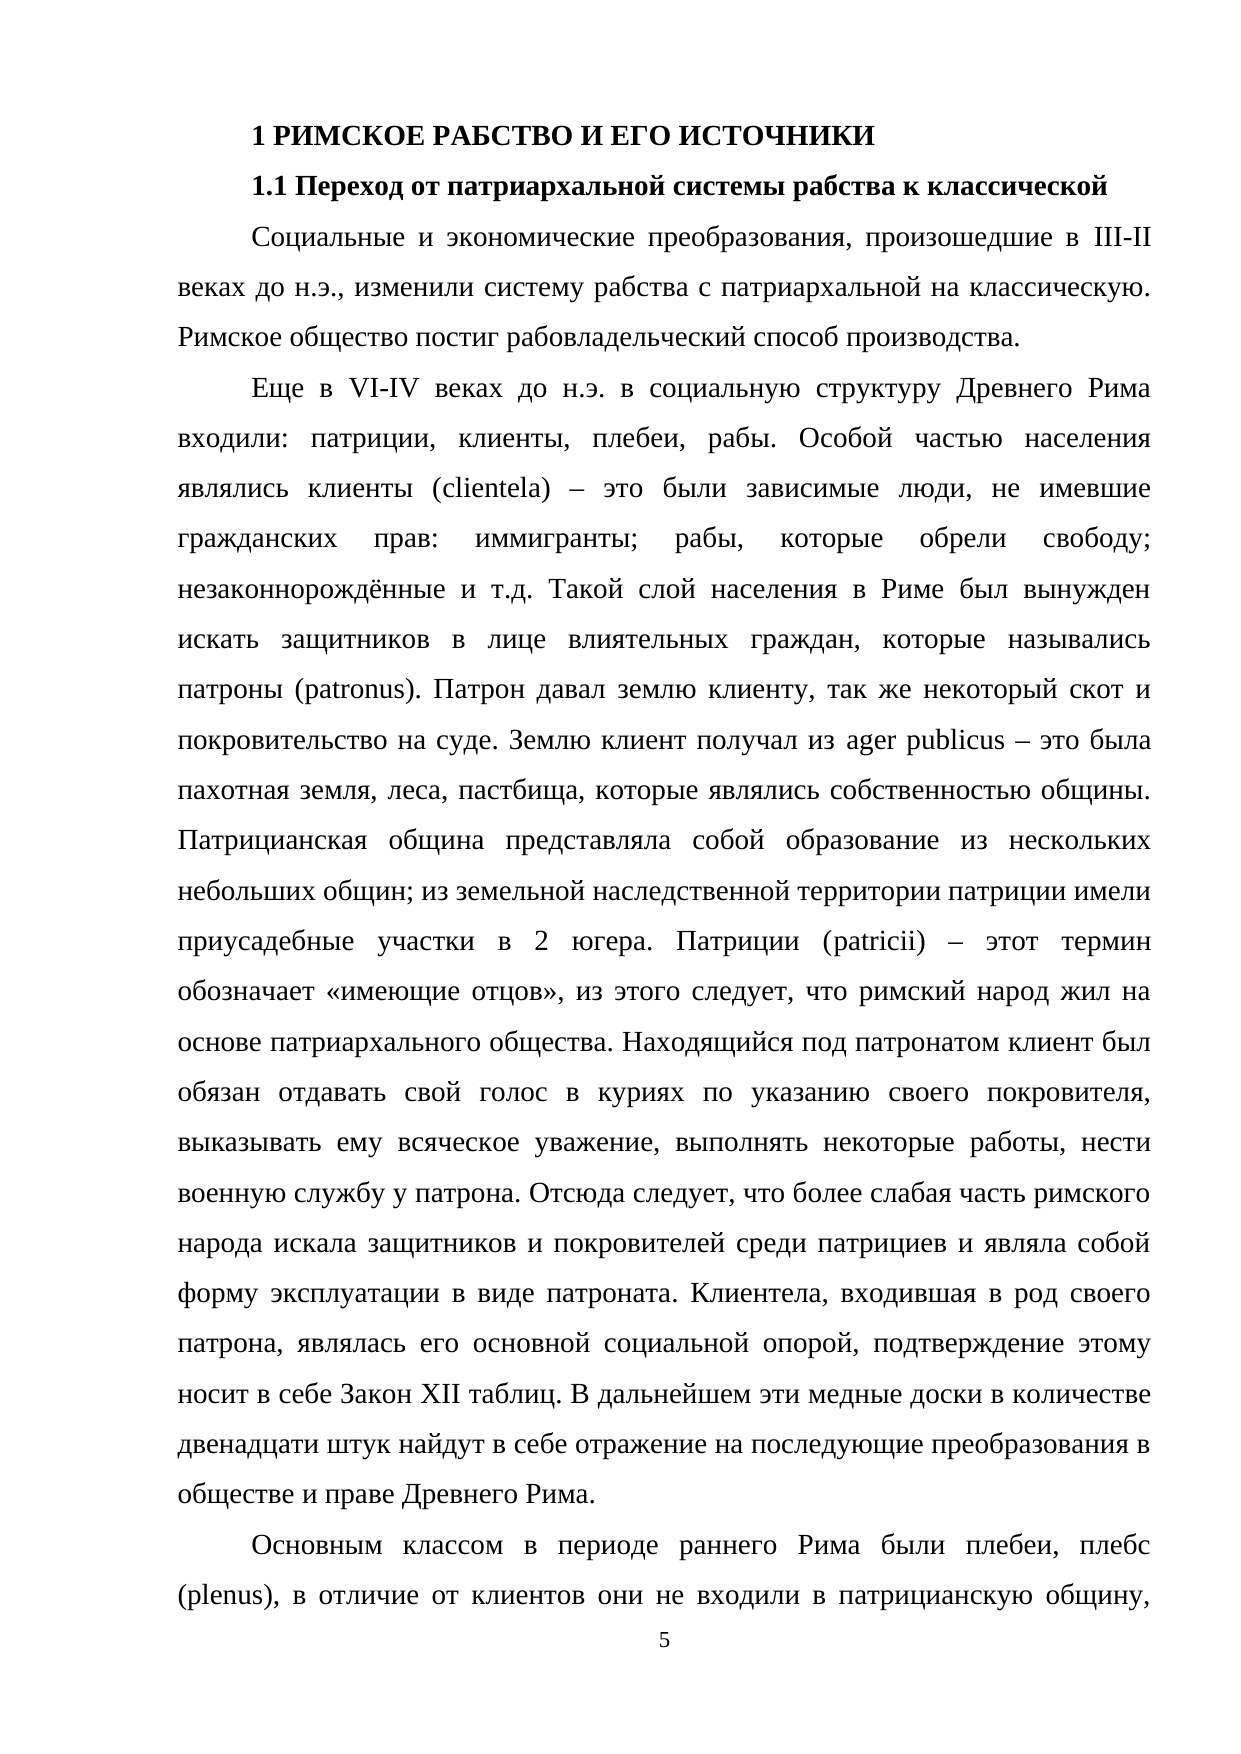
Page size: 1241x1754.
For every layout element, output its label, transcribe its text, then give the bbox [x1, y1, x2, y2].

text Еще в VI-IV веках до н.э. в социальную структуру Древнего Рима входили: патриции, клиенты, плебеи, рабы. Особой частью населения являлись клиенты (clientela) – это были зависимые люди, не имевшие гражданских прав: иммигранты; рабы, которые обрели свободу; незаконнорождённые и т.д. Такой слой населения в Риме был вынужден искать защитников в лице влиятельных граждан, которые назывались патроны (patronus). Патрон давал землю клиенту, так же некоторый скот и покровительство на суде. Землю клиент получал из ager publicus – это была пахотная земля, леса, пастбища, которые являлись собственностью общины. Патрицианская община представляла собой образование из нескольких небольших общин; из земельной наследственной территории патриции имели приусадебные участки в 2 югера. Патриции (patricii) – этот термин обозначает «имеющие отцов», из этого следует, что римский народ жил на основе патриархального общества. Находящийся под патронатом клиент был обязан отдавать свой голос в куриях по указанию своего покровителя, выказывать ему всяческое уважение, выполнять некоторые работы, нести военную службу у патрона. Отсюда следует, что более слабая часть римского народа искала защитников и покровителей среди патрициев и являла собой форму эксплуатации в виде патроната. Клиентела, входившая в род своего патрона, являлась его основной социальной опорой, подтверждение этому носит в себе Закон XII таблиц. В дальнейшем эти медные доски в количестве двенадцати штук найдут в себе отражение на последующие преобразования в обществе и праве Древнего Рима. [177, 370, 1152, 1510]
text 1 РИМСКОЕ РАБСТВО И ЕГО ИСТОЧНИКИ [177, 118, 1152, 152]
text 1.1 Переход от патриархальной системы рабства к классической [177, 168, 1152, 202]
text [177, 1527, 1152, 1611]
text Социальные и экономические преобразования, произошедшие в III-II веках до н.э., изменили систему рабства с патриархальной на классическую. Римское общество постиг рабовладельческий способ производства. [177, 219, 1152, 353]
